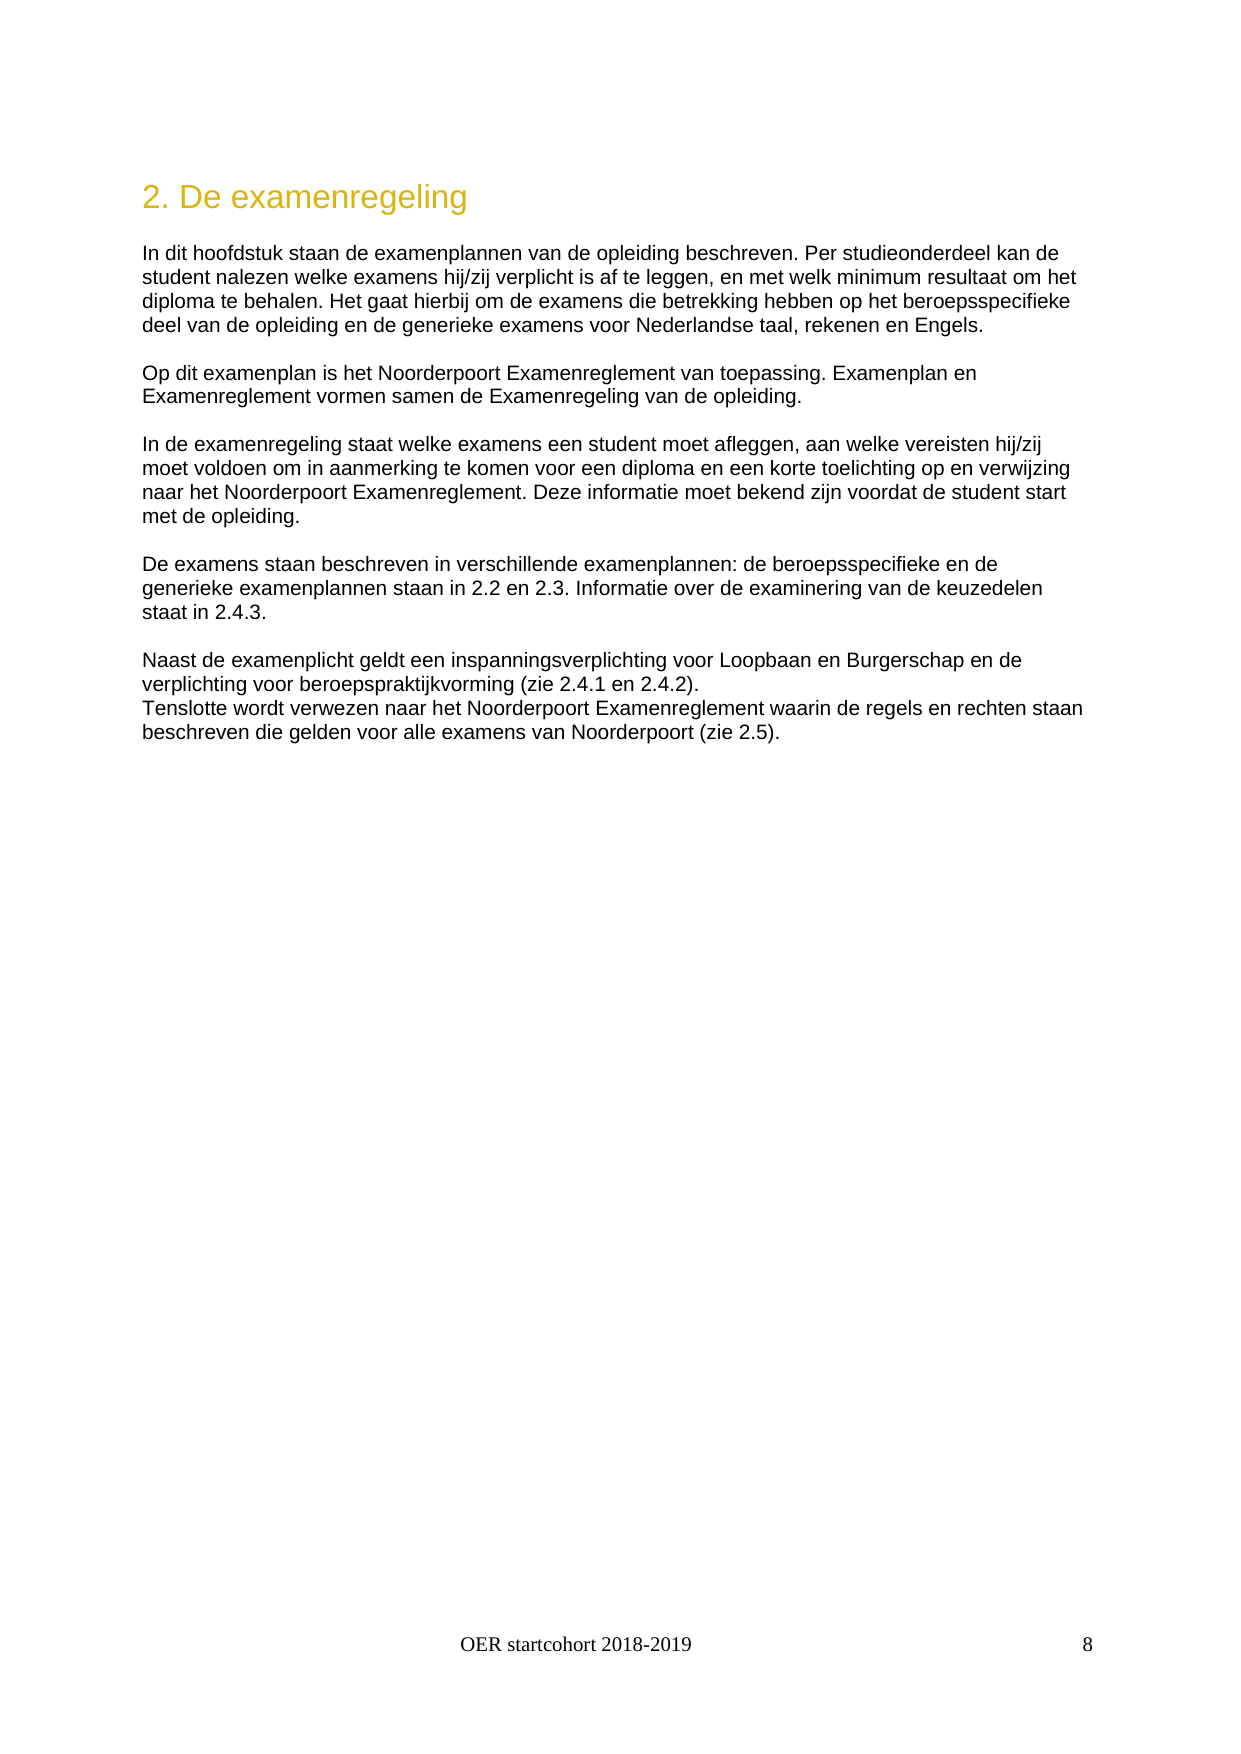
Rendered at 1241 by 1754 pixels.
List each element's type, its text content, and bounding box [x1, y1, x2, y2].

text Naast de examenplicht geldt een inspanningsverplichting voor Loopbaan en Burgerschap en de verplichting voor beroepspraktijkvorming (zie 2.4.1 en 2.4.2). [142, 648, 1092, 696]
text Tenslotte wordt verwezen naar het Noorderpoort Examenreglement waarin de regels en rechten staan beschreven die gelden voor alle examens van Noorderpoort (zie 2.5). [142, 696, 1092, 744]
text Op dit examenplan is het Noorderpoort Examenreglement van toepassing. Examenplan en Examenreglement vormen samen de Examenregeling van de opleiding. [142, 360, 1092, 408]
subtitle 2. De examenregeling [142, 177, 1092, 216]
text In de examenregeling staat welke examens een student moet afleggen, aan welke vereisten hij/zij moet voldoen om in aanmerking te komen voor een diploma en een korte toelichting op en verwijzing naar het Noorderpoort Examenreglement. Deze informatie moet bekend zijn voordat de student start met de opleiding. [142, 432, 1092, 528]
text De examens staan beschreven in verschillende examenplannen: de beroepsspecifieke en de generieke examenplannen staan in 2.2 en 2.3. Informatie over de examinering van de keuzedelen staat in 2.4.3. [142, 552, 1092, 624]
text In dit hoofdstuk staan de examenplannen van de opleiding beschreven. Per studieonderdeel kan de student nalezen welke examens hij/zij verplicht is af te leggen, en met welk minimum resultaat om het diploma te behalen. Het gaat hierbij om de examens die betrekking hebben op het beroepsspecifieke deel van de opleiding en de generieke examens voor Nederlandse taal, rekenen en Engels. [142, 241, 1092, 336]
